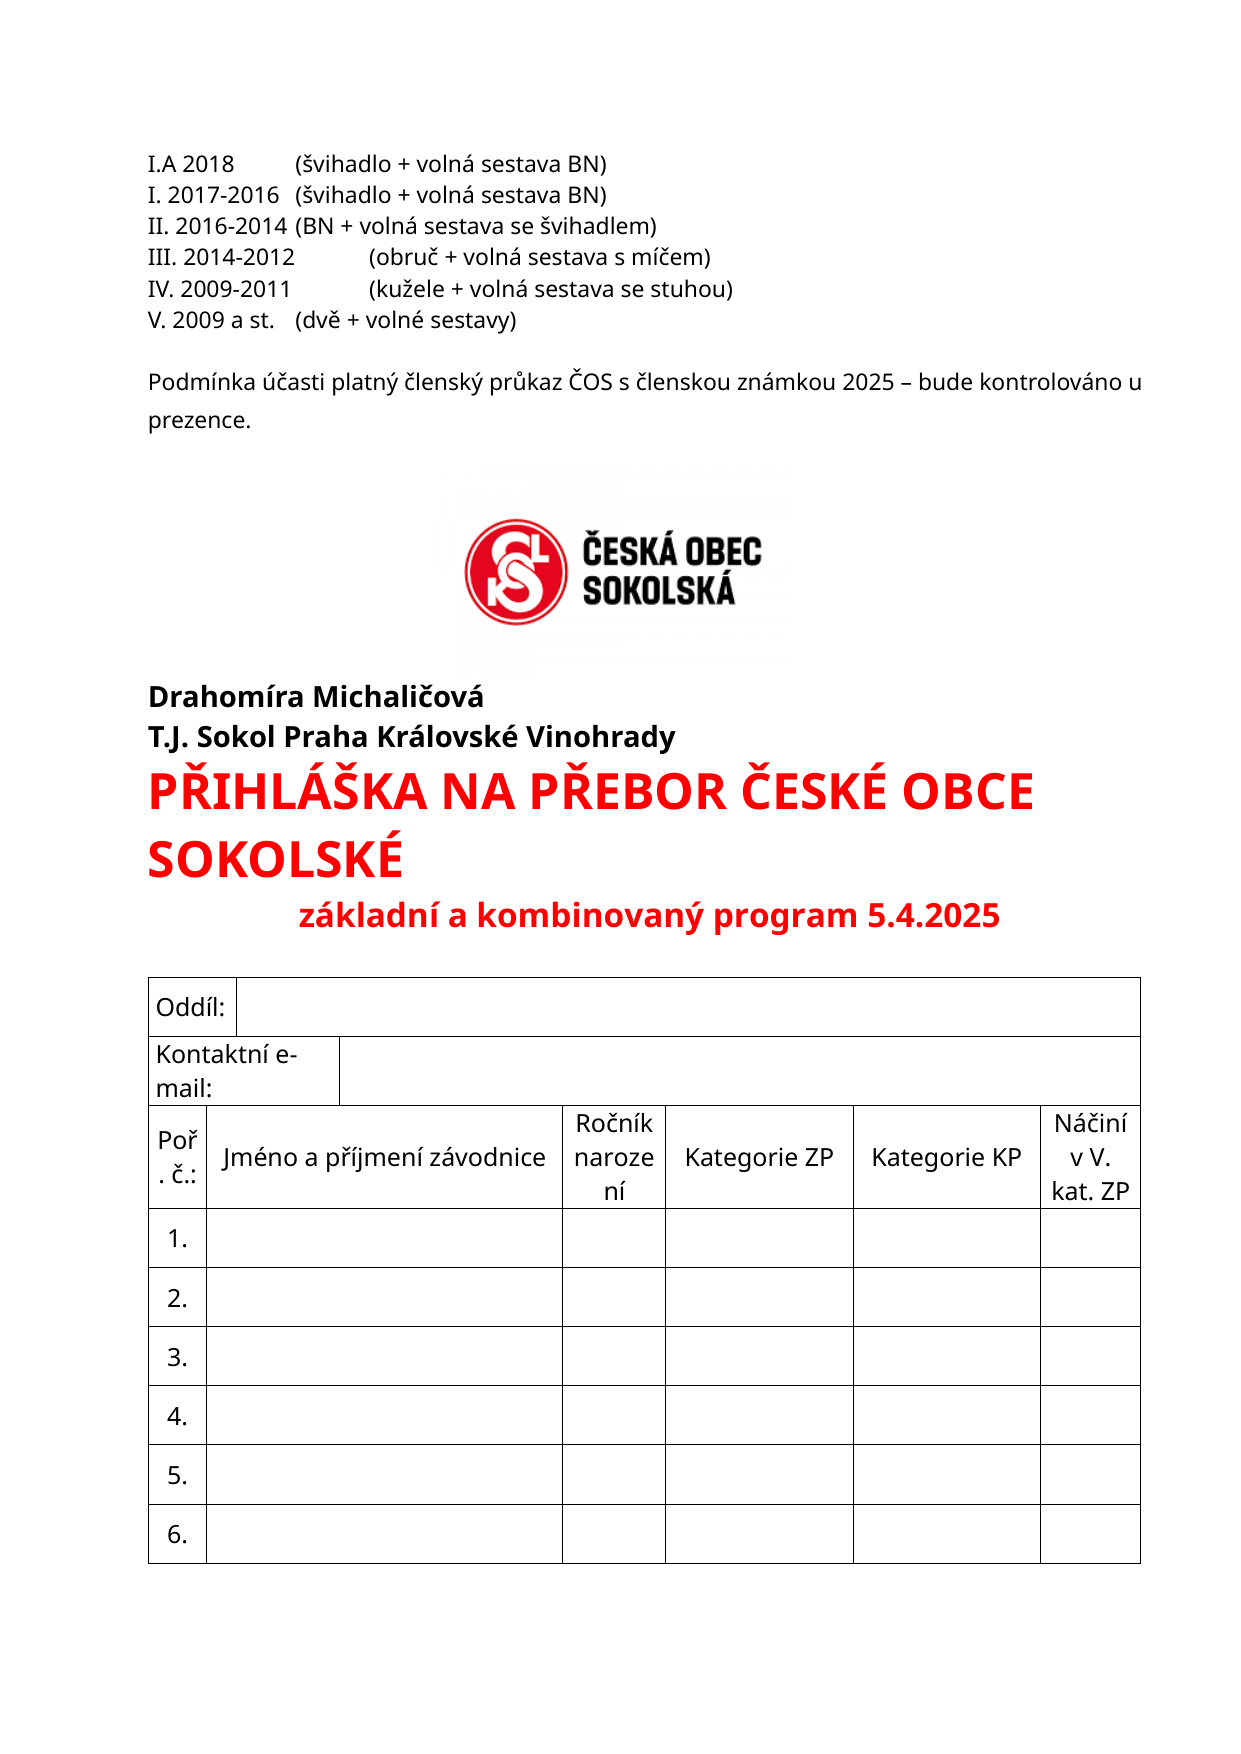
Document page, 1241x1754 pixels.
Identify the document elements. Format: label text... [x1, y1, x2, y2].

table_cell [854, 1268, 1040, 1326]
table_cell Poř. č.: [149, 1106, 206, 1208]
table_cell [666, 1209, 853, 1267]
table_cell [666, 1505, 853, 1562]
table_header [237, 978, 1140, 1036]
table_cell 3. [149, 1327, 206, 1385]
table_cell 1. [149, 1209, 206, 1267]
table_cell 2. [149, 1268, 206, 1326]
table_cell [1041, 1268, 1140, 1326]
table_cell [666, 1268, 853, 1326]
text T.J. Sokol Praha Královské Vinohrady [148, 716, 1152, 756]
text II. 2016-2014 (BN + volná sestava se švihadlem) [148, 210, 1152, 241]
table_cell [666, 1327, 853, 1385]
table_cell [854, 1386, 1040, 1444]
table_cell [563, 1268, 665, 1326]
table_cell [207, 1386, 562, 1444]
table_cell [563, 1445, 665, 1503]
table_cell Kategorie KP [854, 1106, 1040, 1208]
table_cell [854, 1505, 1040, 1562]
table_cell [854, 1445, 1040, 1503]
table_cell [1041, 1209, 1140, 1267]
table_cell Kontaktní e-mail: [149, 1037, 339, 1105]
table_cell [207, 1209, 562, 1267]
text základní a kombinovaný program 5.4.2025 [148, 892, 1152, 937]
table_cell Kategorie ZP [666, 1106, 853, 1208]
text PŘIHLÁŠKA NA PŘEBOR ČESKÉ OBCE SOKOLSKÉ [148, 756, 1152, 892]
table_cell [666, 1445, 853, 1503]
table_cell [666, 1386, 853, 1444]
table_header Oddíl: [149, 978, 236, 1036]
table_cell [207, 1268, 562, 1326]
table_cell [1041, 1445, 1140, 1503]
text I. 2017-2016 (švihadlo + volná sestava BN) [148, 179, 1152, 210]
text III. 2014-2012 (obruč + volná sestava s míčem) [148, 241, 1152, 273]
table_cell [563, 1209, 665, 1267]
table_cell [207, 1505, 562, 1562]
picture [433, 468, 793, 677]
table_cell [1041, 1386, 1140, 1444]
table_cell [854, 1209, 1040, 1267]
text V. 2009 a st. (dvě + volné sestavy) [148, 304, 1152, 335]
table_cell [207, 1327, 562, 1385]
table_cell [1041, 1505, 1140, 1562]
text I.A 2018 (švihadlo + volná sestava BN) [148, 148, 1152, 179]
text IV. 2009-2011 (kužele + volná sestava se stuhou) [148, 273, 1152, 304]
table_cell [563, 1327, 665, 1385]
table_cell [340, 1037, 1140, 1105]
table_cell [1041, 1327, 1140, 1385]
table_cell [563, 1386, 665, 1444]
table_cell 5. [149, 1445, 206, 1503]
table_cell [207, 1445, 562, 1503]
text Podmínka účasti platný členský průkaz ČOS s členskou známkou 2025 – bude kontrolováno u prezence. [148, 366, 1152, 437]
text Drahomíra Michaličová [148, 676, 1152, 716]
table_cell [563, 1505, 665, 1562]
table_cell Náčiní v V. kat. ZP [1041, 1106, 1140, 1208]
table_cell Ročník narození [563, 1106, 665, 1208]
table_cell 4. [149, 1386, 206, 1444]
table_cell Jméno a příjmení závodnice [207, 1106, 562, 1208]
table_cell 6. [149, 1505, 206, 1562]
table_cell [854, 1327, 1040, 1385]
